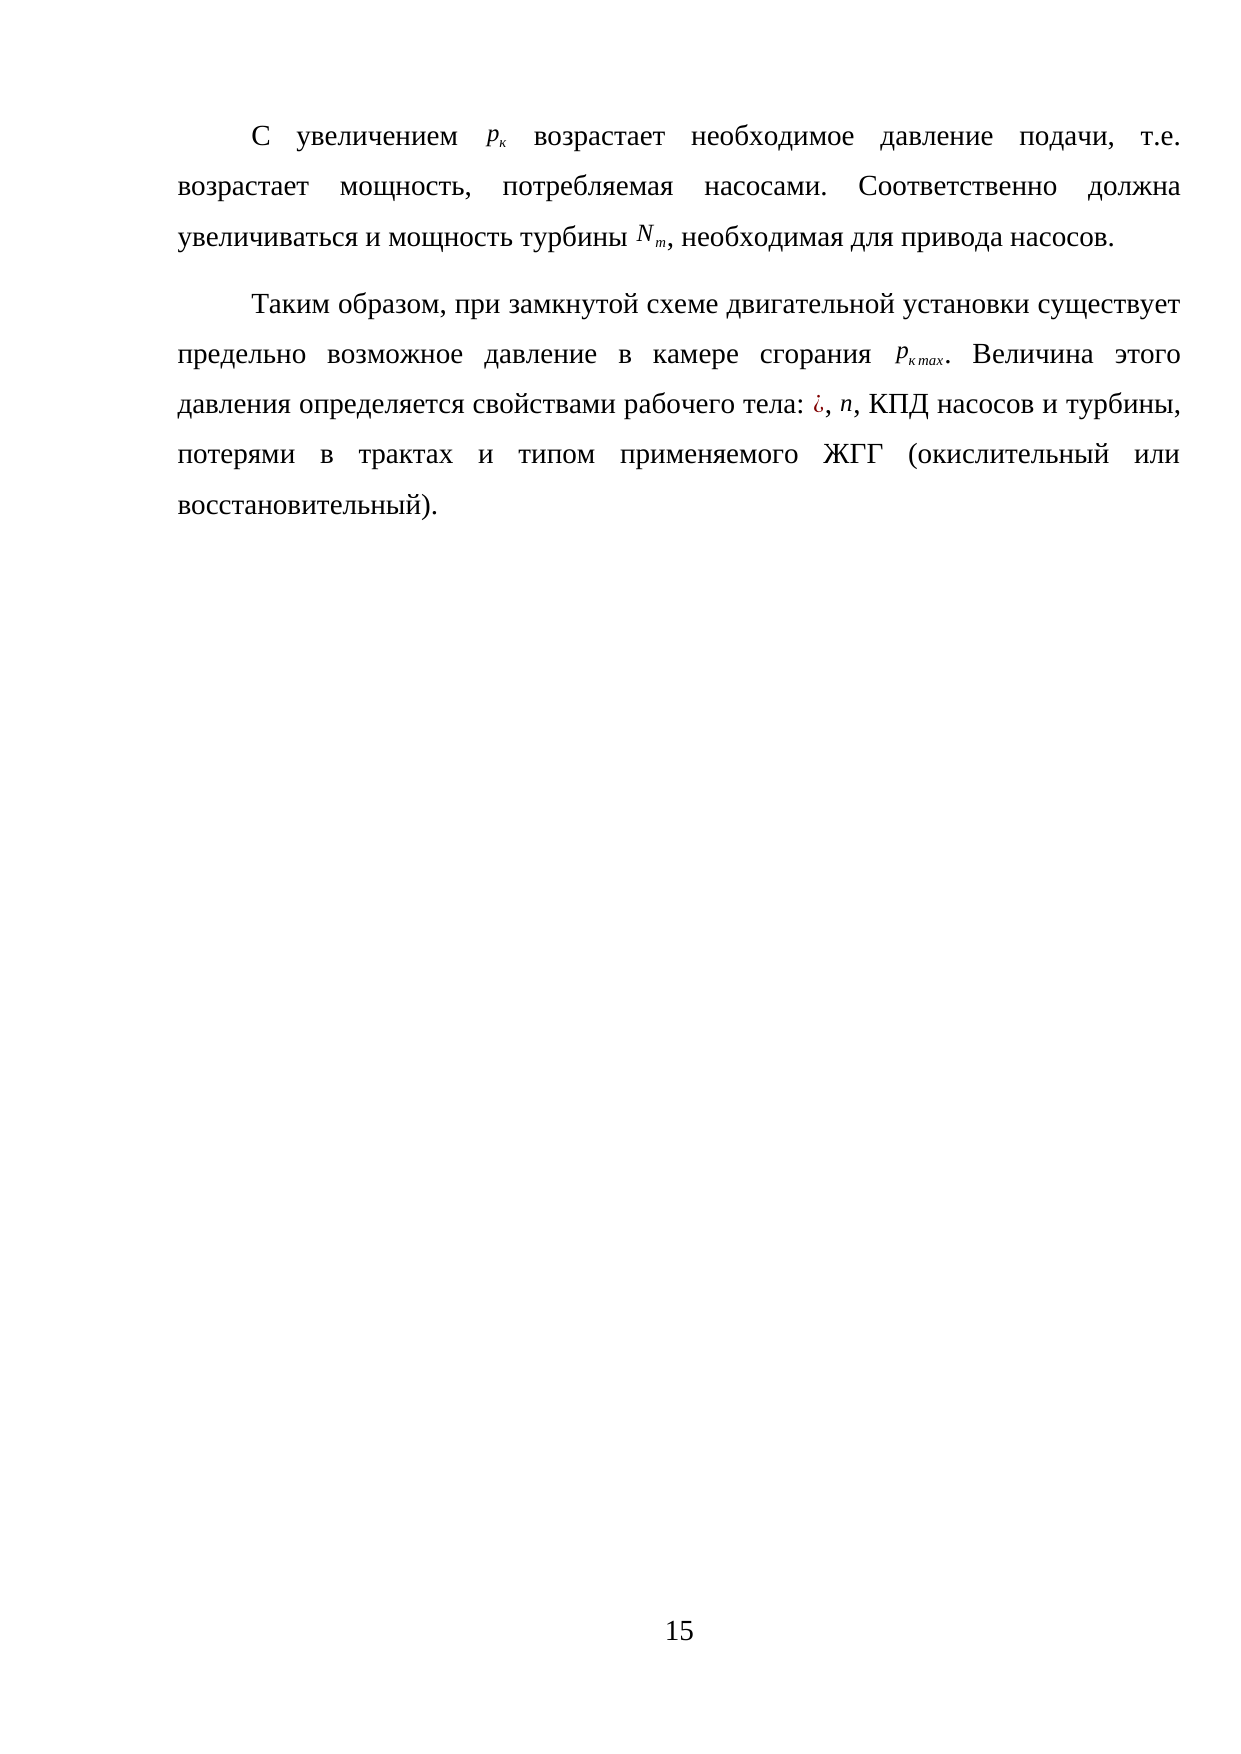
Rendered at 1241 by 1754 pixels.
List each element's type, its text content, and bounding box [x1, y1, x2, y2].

text С увеличением возрастает необходимое давление подачи, т.е. возрастает мощность, потребляемая насосами. Соответственно должна увеличиваться и мощность турбины , необходимая для привода насосов. [177, 118, 1181, 252]
text Таким образом, при замкнутой схеме двигательной установки существует предельно возможное давление в камере сгорания . Величина этого давления определяется свойствами рабочего тела: , , КПД насосов и турбины, потерями в трактах и типом применяемого ЖГГ (окислительный или восстановительный). [177, 286, 1181, 521]
